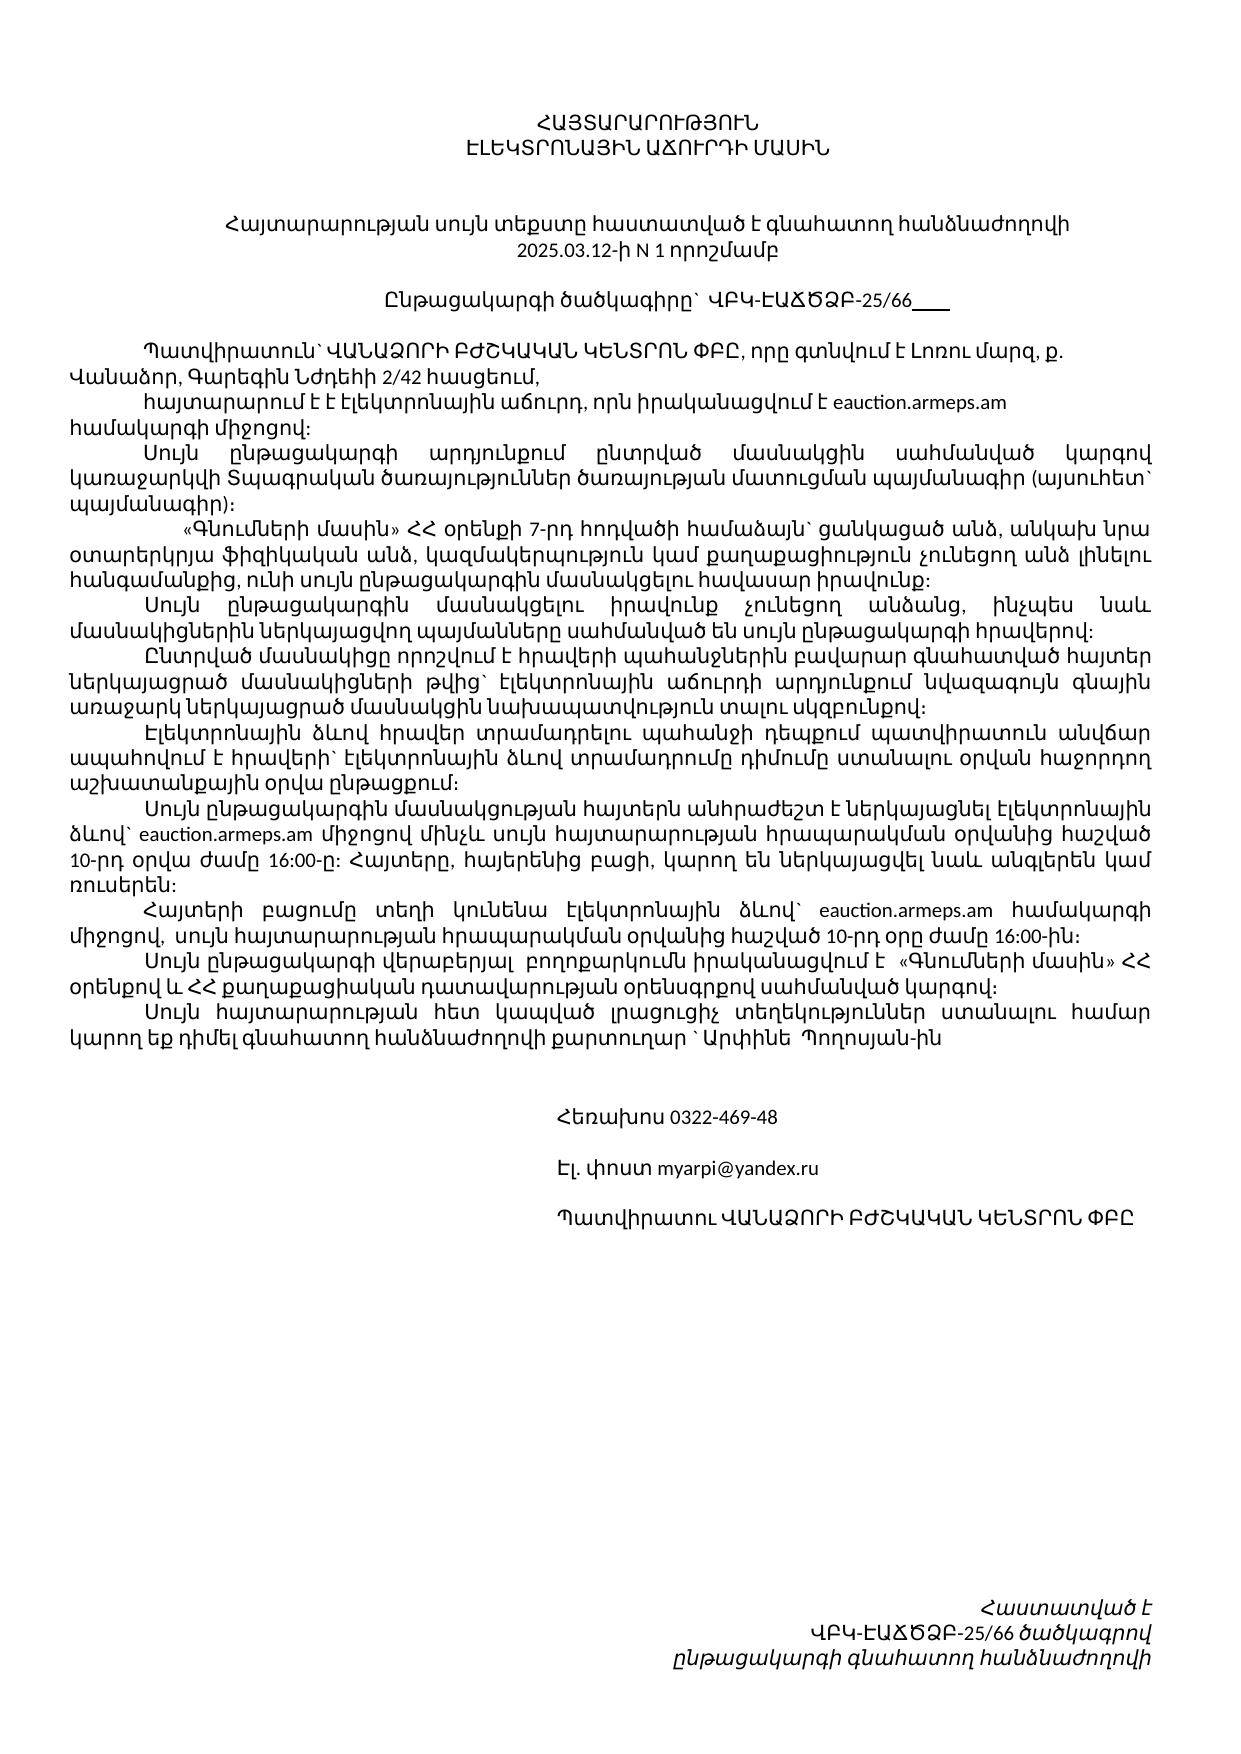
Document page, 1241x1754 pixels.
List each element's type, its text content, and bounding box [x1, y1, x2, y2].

text Սույն հայտարարության հետ կապված լրացուցիչ տեղեկություններ ստանալու համար կարող եք դիմել գնահատող հանձնաժողովի քարտուղար ` Արփինե Պողոսյան-ին [69, 999, 1152, 1050]
text Ընթացակարգի ծածկագիրը` ՎԲԿ-ԷԱՃԾՁԲ-25/66 [69, 288, 1152, 313]
text Սույն ընթացակարգի վերաբերյալ բողոքարկումն իրականացվում է «Գնումների մասին» ՀՀ օրենքով և ՀՀ քաղաքացիական դատավարության օրենսգրքով սահմանված կարգով։ [69, 948, 1152, 999]
text Էլ. փոստ myarpi@yandex.ru [69, 1155, 1152, 1180]
text Էլեկտրոնային ձևով հրավեր տրամադրելու պահանջի դեպքում պատվիրատուն անվճար ապահովում է հրավերի` էլեկտրոնային ձևով տրամադրումը դիմումը ստանալու օրվան հաջորդող աշխատանքային օրվա ընթացքում։ [69, 720, 1152, 796]
text Սույն ընթացակարգի արդյունքում ընտրված մասնակցին սահմանված կարգով կառաջարկվի Տպագրական ծառայություններ ծառայության մատուցման պայմանագիր (այսուհետ` պայմանագիր)։ [69, 440, 1152, 516]
text ընթացակարգի գնահատող հանձնաժողովի [69, 1646, 1152, 1671]
text հայտարարում է է էլեկտրոնային աճուրդ, որն իրականացվում է eauction.armeps.am համակարգի միջոցով: [69, 389, 1152, 440]
text Հաստատված է [69, 1595, 1152, 1620]
text Ընտրված մասնակիցը որոշվում է հրավերի պահանջներին բավարար գնահատված հայտեր ներկայացրած մասնակիցների թվից` էլեկտրոնային աճուրդի արդյունքում նվազագույն գնային առաջարկ ներկայացրած մասնակցին նախապատվություն տալու սկզբունքով։ [69, 643, 1152, 720]
text ՎԲԿ-ԷԱՃԾՁԲ-25/66 ծածկագրով [69, 1620, 1152, 1646]
text Սույն ընթացակարգին մասնակցության հայտերն անհրաժեշտ է ներկայացնել էլեկտրոնային ձևով` eauction.armeps.am միջոցով մինչև սույն հայտարարության հրապարակման օրվանից հաշված 10-րդ օրվա ժամը 16:00-ը: Հայտերը, հայերենից բացի, կարող են ներկայացվել նաև անգլերեն կամ ռուսերեն: [69, 796, 1152, 898]
text Սույն ընթացակարգին մասնակցելու իրավունք չունեցող անձանց, ինչպես նաև մասնակիցներին ներկայացվող պայմանները սահմանված են սույն ընթացակարգի հրավերով: [69, 593, 1152, 643]
text Պատվիրատու ՎԱՆԱՁՈՐԻ ԲԺՇԿԱԿԱՆ ԿԵՆՏՐՈՆ ՓԲԸ [69, 1206, 1152, 1231]
text 2025.03.12 -ի N 1 որոշմամբ [69, 237, 1152, 262]
text «Գնումների մասին» ՀՀ օրենքի 7-րդ հոդվածի համաձայն` ցանկացած անձ, անկախ նրա օտարերկրյա ֆիզիկական անձ, կազմակերպություն կամ քաղաքացիություն չունեցող անձ լինելու հանգամանքից, ունի սույն ընթացակարգին մասնակցելու հավասար իրավունք: [69, 516, 1152, 593]
text ԷԼԵԿՏՐՈՆԱՅԻՆ ԱՃՈՒՐԴԻ ՄԱՍԻՆ [69, 135, 1152, 161]
text ՀԱՅՏԱՐԱՐՈՒԹՅՈՒՆ [69, 110, 1152, 135]
text Պատվիրատուն` ՎԱՆԱՁՈՐԻ ԲԺՇԿԱԿԱՆ ԿԵՆՏՐՈՆ ՓԲԸ, որը գտնվում է Լոռու մարզ, ք. Վանաձոր, Գարեգին Նժդեհի 2/42 հասցեում, [69, 338, 1152, 389]
text Հեռախոս 0322-469-48 [69, 1104, 1152, 1129]
text Հայտարարության սույն տեքստը հաստատված է գնահատող հանձնաժողովի [69, 211, 1152, 237]
text Հայտերի բացումը տեղի կունենա էլեկտրոնային ձևով` eauction.armeps.am համակարգի միջոցով, սույն հայտարարության հրապարակման օրվանից հաշված 10-րդ օրը ժամը 16:00-ին։ [69, 898, 1152, 948]
